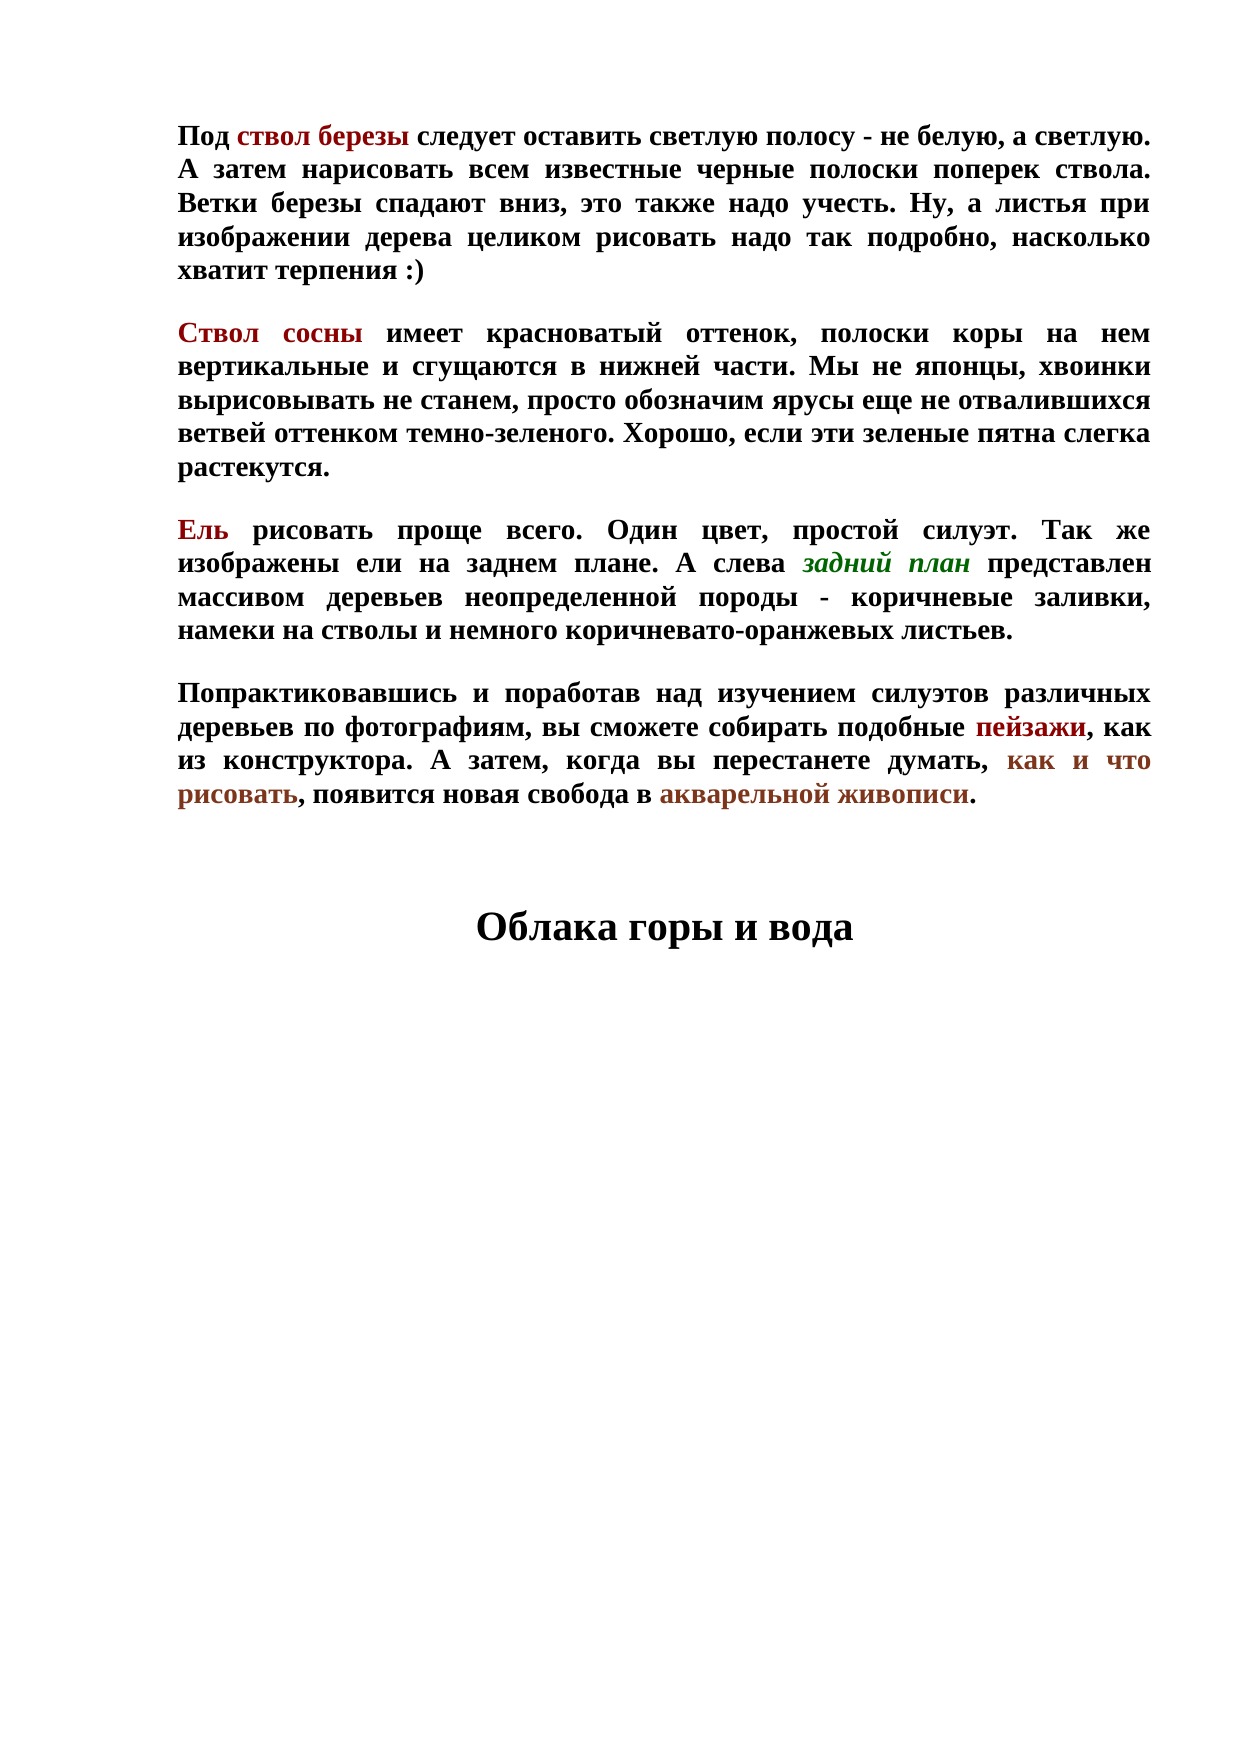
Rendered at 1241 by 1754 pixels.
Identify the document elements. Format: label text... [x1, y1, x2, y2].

text Ель рисовать проще всего. Один цвет, простой силуэт. Так же изображены ели на заднем плане. А слева задний план представлен массивом деревьев неопределенной породы - коричневые заливки, намеки на стволы и немного коричневато-оранжевых листьев. [177, 512, 1152, 646]
text Ствол сосны имеет красноватый оттенок, полоски коры на нем вертикальные и сгущаются в нижней части. Мы не японцы, хвоинки вырисовывать не станем, просто обозначим ярусы еще не отвалившихся ветвей оттенком темно-зеленого. Хорошо, если эти зеленые пятна слегка растекутся. [177, 315, 1152, 483]
text Попрактиковавшись и поработав над изучением силуэтов различных деревьев по фотографиям, вы сможете собирать подобные пейзажи, как из конструктора. А затем, когда вы перестанете думать, как и что рисовать, появится новая свобода в акварельной живописи. [177, 675, 1152, 809]
text Под ствол березы следует оставить светлую полосу - не белую, а светлую. А затем нарисовать всем известные черные полоски поперек ствола. Ветки березы спадают вниз, это также надо учесть. Ну, а листья при изображении дерева целиком рисовать надо так подробно, насколько хватит терпения :) [177, 118, 1152, 286]
text Облака горы и вода [177, 901, 1152, 949]
